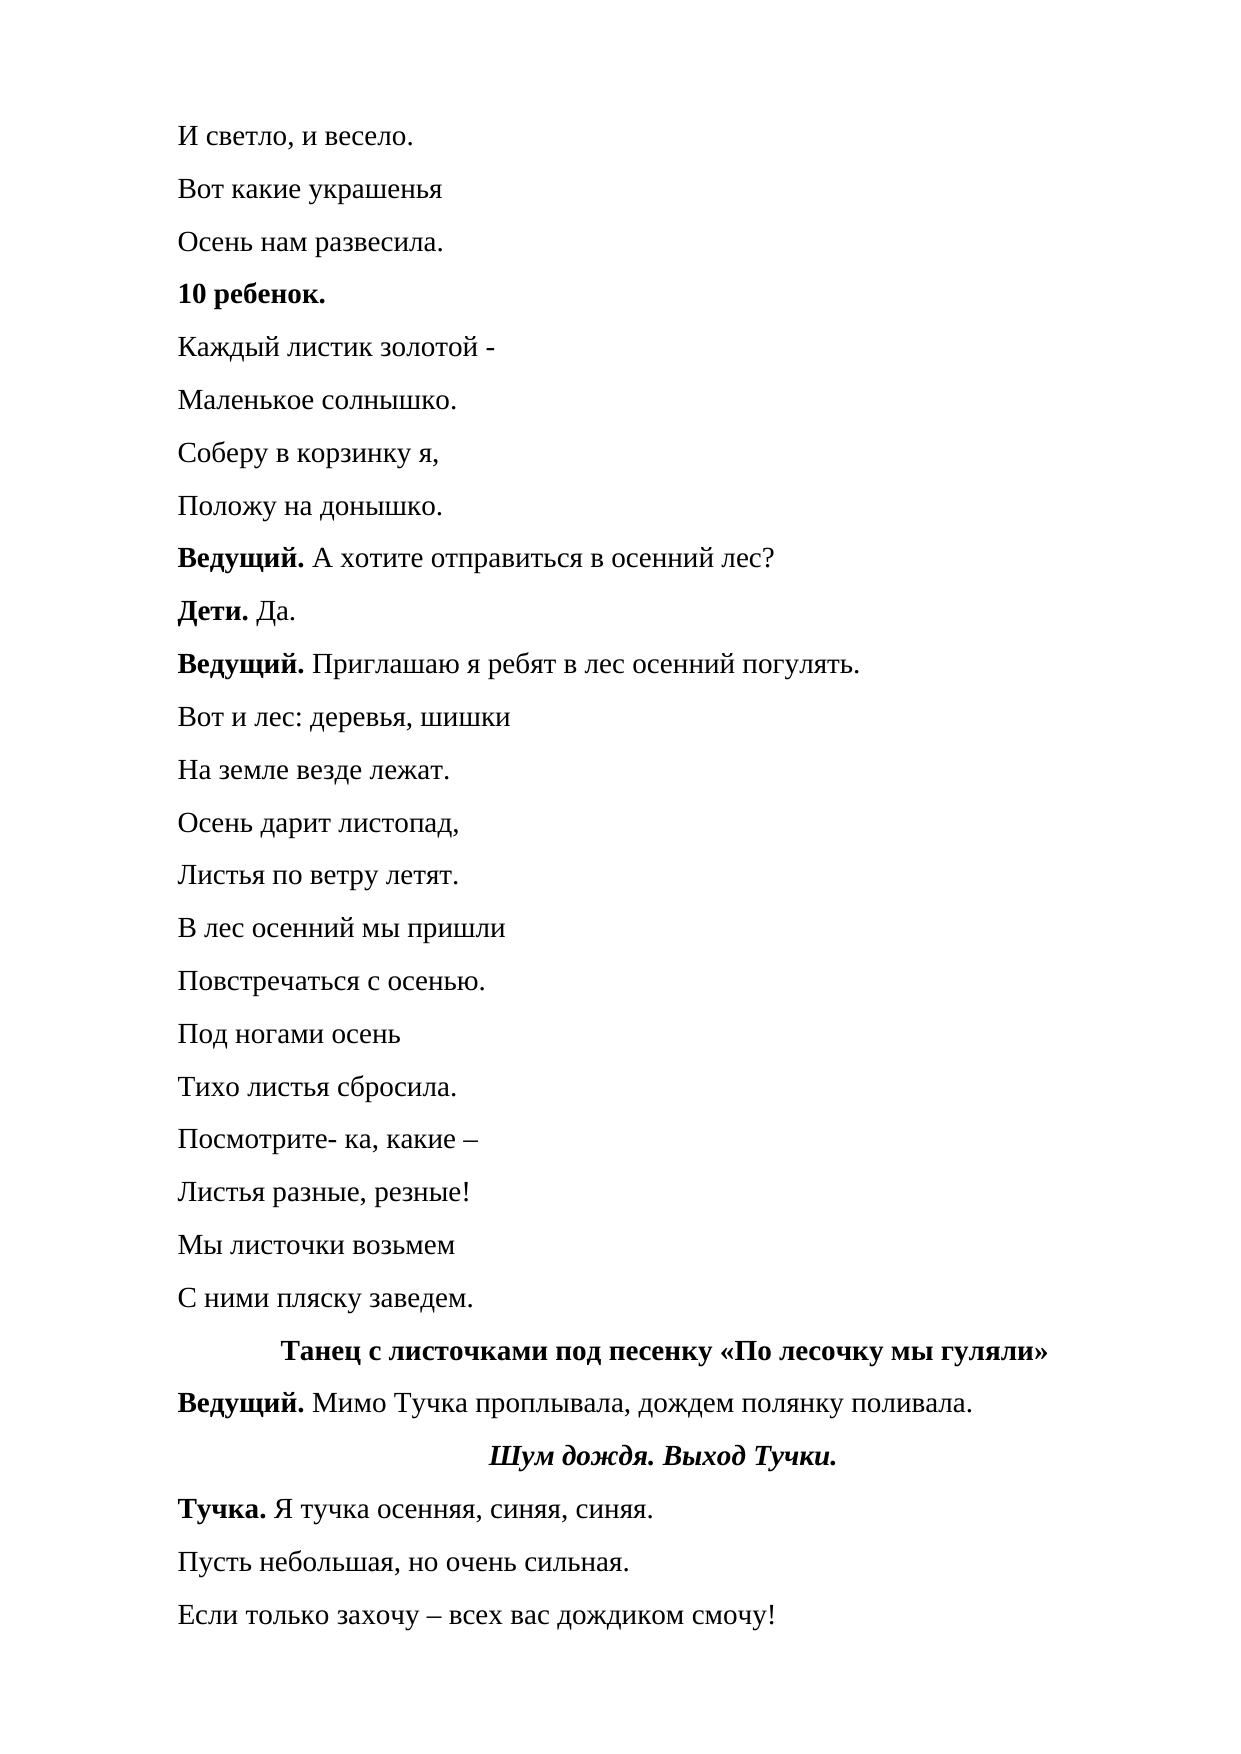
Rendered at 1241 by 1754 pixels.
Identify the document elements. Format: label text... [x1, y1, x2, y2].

text И светло, и весело. [177, 118, 1152, 152]
text Листья разные, резные! [177, 1174, 1152, 1208]
text Мы листочки возьмем [177, 1227, 1152, 1261]
text На земле везде лежат. [177, 752, 1152, 785]
text Под ногами осень [177, 1016, 1152, 1049]
text В лес осенний мы пришли [177, 910, 1152, 944]
text Каждый листик золотой - [177, 329, 1152, 363]
text 10 ребенок. [177, 277, 1152, 310]
text Положу на донышко. [177, 488, 1152, 521]
text Ведущий. Приглашаю я ребят в лес осенний погулять. [177, 646, 1152, 680]
text Повстречаться с осенью. [177, 963, 1152, 997]
text Ведущий. А хотите отправиться в осенний лес? [177, 541, 1152, 574]
text Если только захочу – всех вас дождиком смочу! [177, 1597, 1152, 1630]
text Маленькое солнышко. [177, 382, 1152, 416]
text Вот какие украшенья [177, 171, 1152, 204]
text Осень нам развесила. [177, 224, 1152, 257]
text Шум дождя. Выход Тучки. [177, 1438, 1152, 1472]
text Листья по ветру летят. [177, 857, 1152, 891]
text Посмотрите- ка, какие – [177, 1122, 1152, 1155]
text Тучка. Я тучка осенняя, синяя, синяя. [177, 1491, 1152, 1525]
text Тихо листья сбросила. [177, 1069, 1152, 1102]
text Танец с листочками под песенку «По лесочку мы гуляли» [177, 1333, 1152, 1366]
text Осень дарит листопад, [177, 805, 1152, 838]
text Дети. Да. [177, 593, 1152, 627]
text Пусть небольшая, но очень сильная. [177, 1544, 1152, 1578]
text Соберу в корзинку я, [177, 435, 1152, 468]
text Ведущий. Мимо Тучка проплывала, дождем полянку поливала. [177, 1386, 1152, 1419]
text Вот и лес: деревья, шишки [177, 699, 1152, 733]
text С ними пляску заведем. [177, 1280, 1152, 1313]
